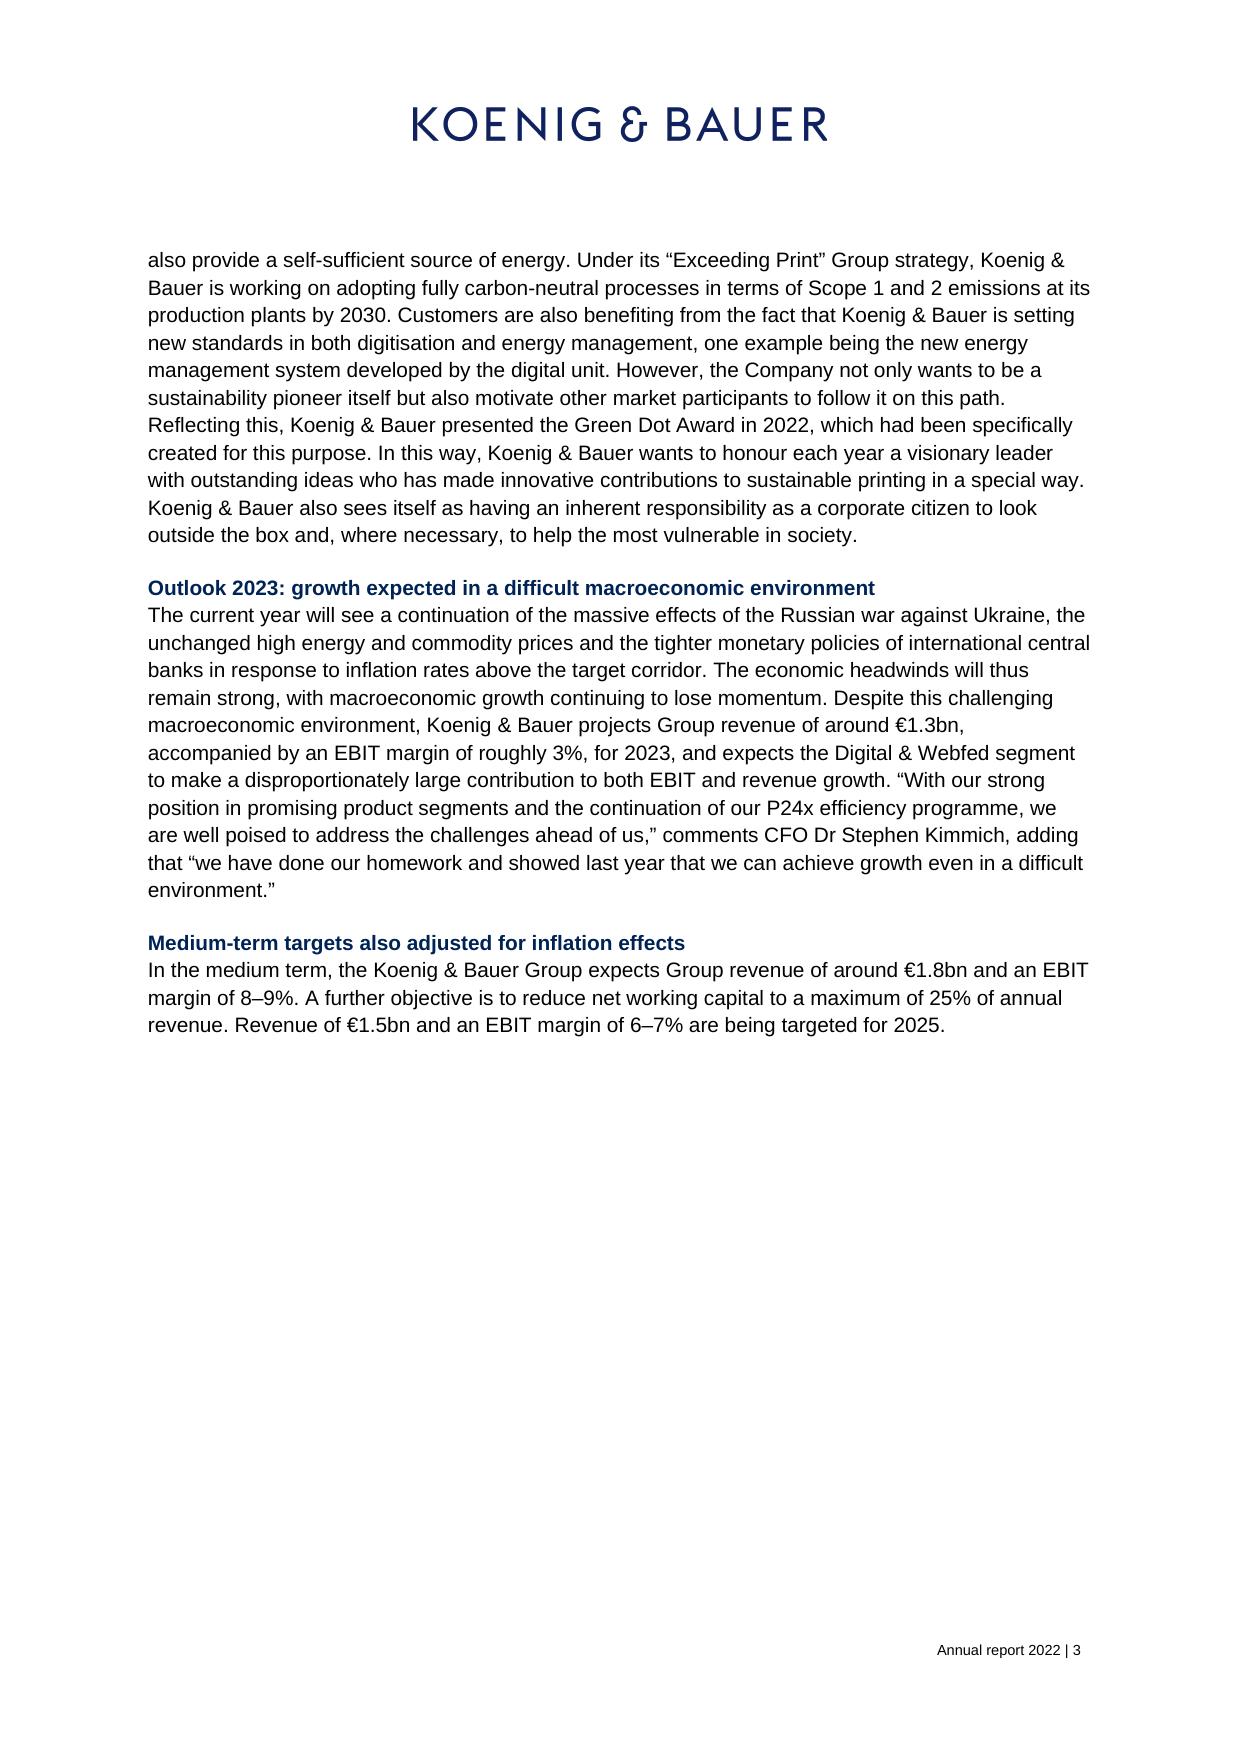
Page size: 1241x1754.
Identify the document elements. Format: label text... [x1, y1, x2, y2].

text The current year will see a continuation of the massive effects of the Russian war against Ukraine, the unchanged high energy and commodity prices and the tighter monetary policies of international central banks in response to inflation rates above the target corridor. The economic headwinds will thus remain strong, with macroeconomic growth continuing to lose momentum. Despite this challenging macroeconomic environment, Koenig & Bauer projects Group revenue of around €1.3bn, accompanied by an EBIT margin of roughly 3%, for 2023, and expects the Digital & Webfed segment to make a disproportionately large contribution to both EBIT and revenue growth. “With our strong position in promising product segments and the continuation of our P24x efficiency programme, we are well poised to address the challenges ahead of us,” comments CFO Dr Stephen Kimmich, adding that “we have done our homework and showed last year that we can achieve growth even in a difficult environment.” [148, 603, 1092, 902]
picture [413, 106, 828, 142]
subtitle Outlook 2023: growth expected in a difficult macroeconomic environment [148, 576, 1092, 599]
subtitle In the medium term, the Koenig & Bauer Group expects Group revenue of around €1.8bn and an EBIT margin of 8–9%. A further objective is to reduce net working capital to a maximum of 25% of annual revenue. Revenue of €1.5bn and an EBIT margin of 6–7% are being targeted for 2025. [148, 958, 1092, 1037]
subtitle Medium-term targets also adjusted for inflation effects [148, 931, 1092, 954]
